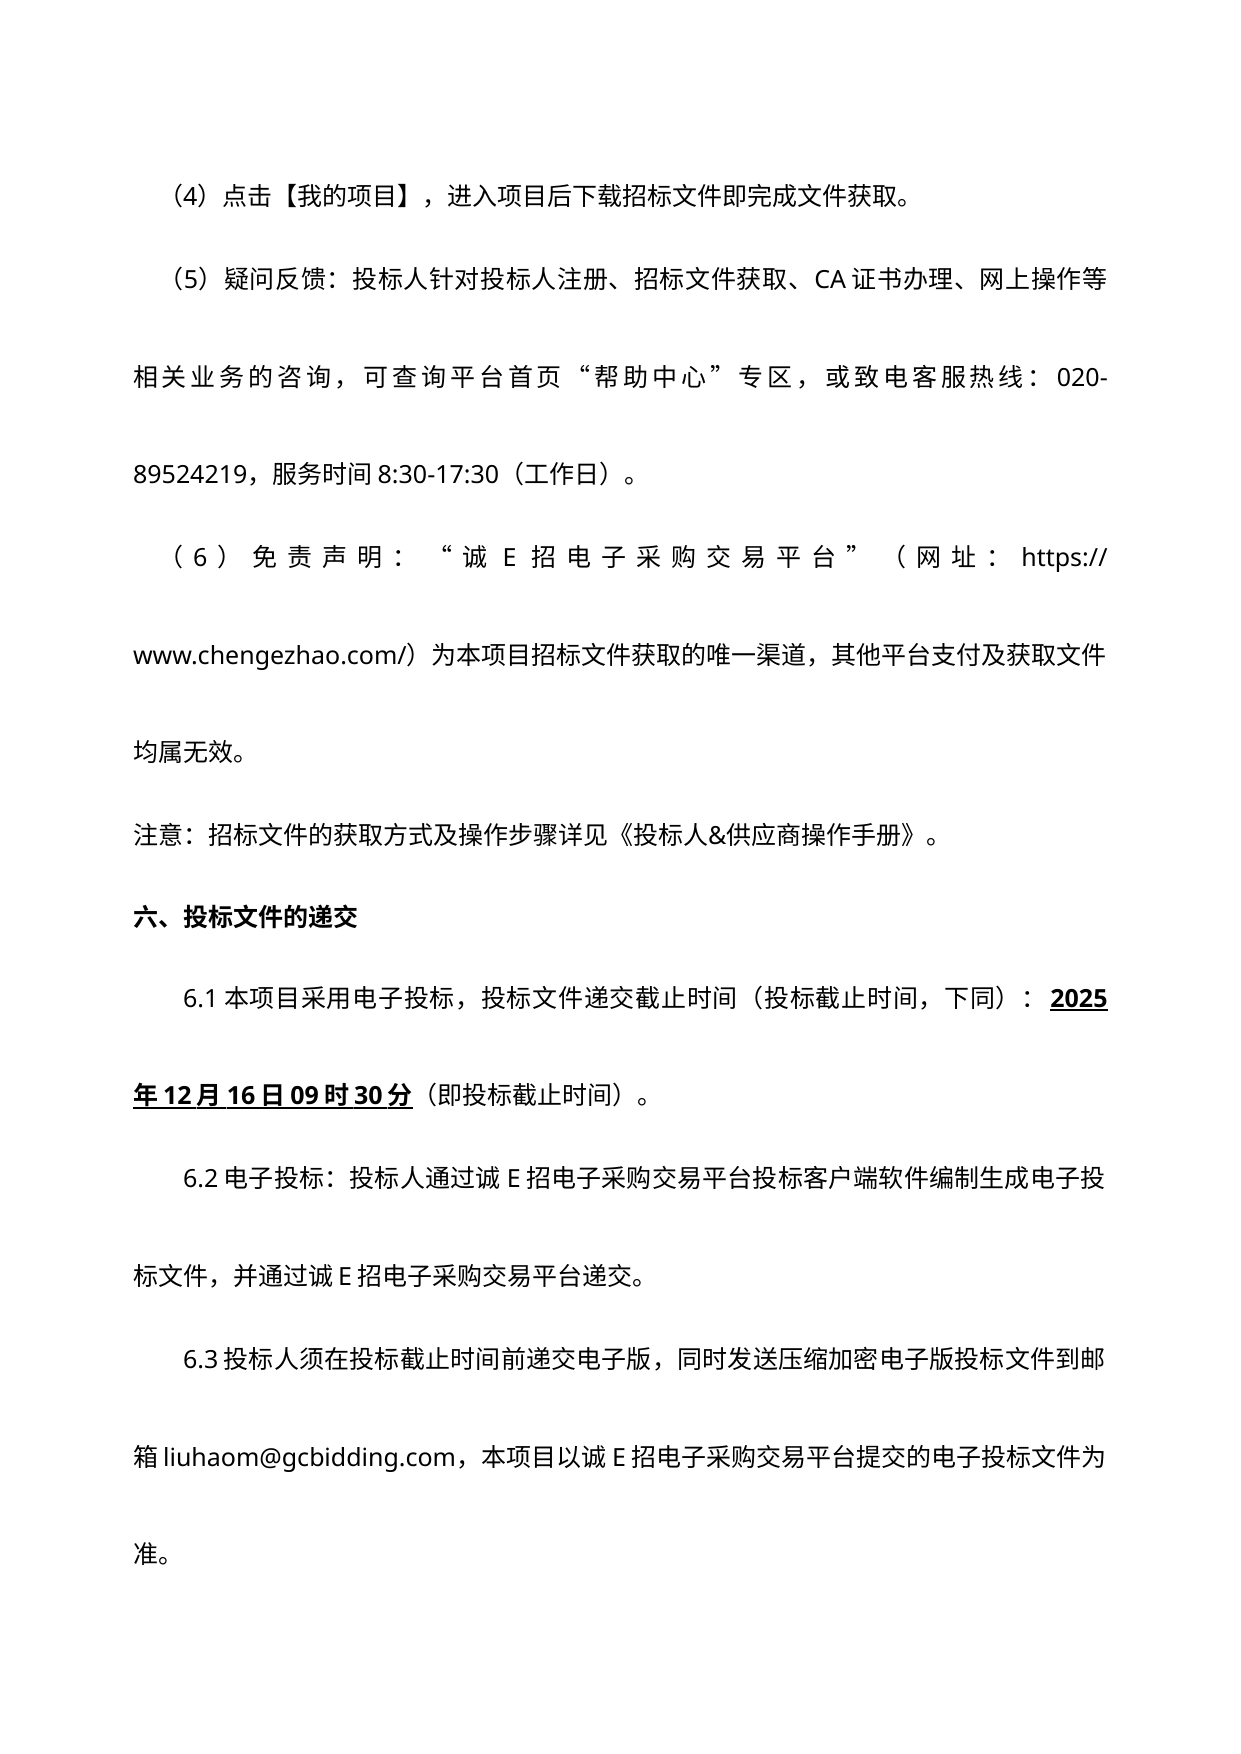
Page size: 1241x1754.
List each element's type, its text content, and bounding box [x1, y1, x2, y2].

text （6）免责声明：“诚E招电子采购交易平台”（网址：https://www.chengezhao.com/）为本项目招标文件获取的唯一渠道，其他平台支付及获取文件均属无效。 [133, 523, 1107, 783]
text 6.3投标人须在投标截止时间前递交电子版，同时发送压缩加密电子版投标文件到邮箱liuhaom@gcbidding.com，本项目以诚E招电子采购交易平台提交的电子投标文件为准。 [133, 1325, 1107, 1585]
text 注意：招标文件的获取方式及操作步骤详见《投标人&供应商操作手册》。 [133, 801, 1107, 866]
text 6.1本项目采用电子投标，投标文件递交截止时间（投标截止时间，下同）：2025年12月16日09时30分（即投标截止时间）。 [133, 964, 1107, 1126]
text （5）疑问反馈：投标人针对投标人注册、招标文件获取、CA证书办理、网上操作等相关业务的咨询，可查询平台首页“帮助中心”专区，或致电客服热线：020-89524219，服务时间8:30-17:30（工作日）。 [133, 245, 1107, 505]
text 六、投标文件的递交 [133, 897, 1107, 933]
text （4）点击【我的项目】，进入项目后下载招标文件即完成文件获取。 [133, 162, 1107, 227]
text 6.2电子投标：投标人通过诚E招电子采购交易平台投标客户端软件编制生成电子投标文件，并通过诚E招电子采购交易平台递交。 [133, 1144, 1107, 1307]
